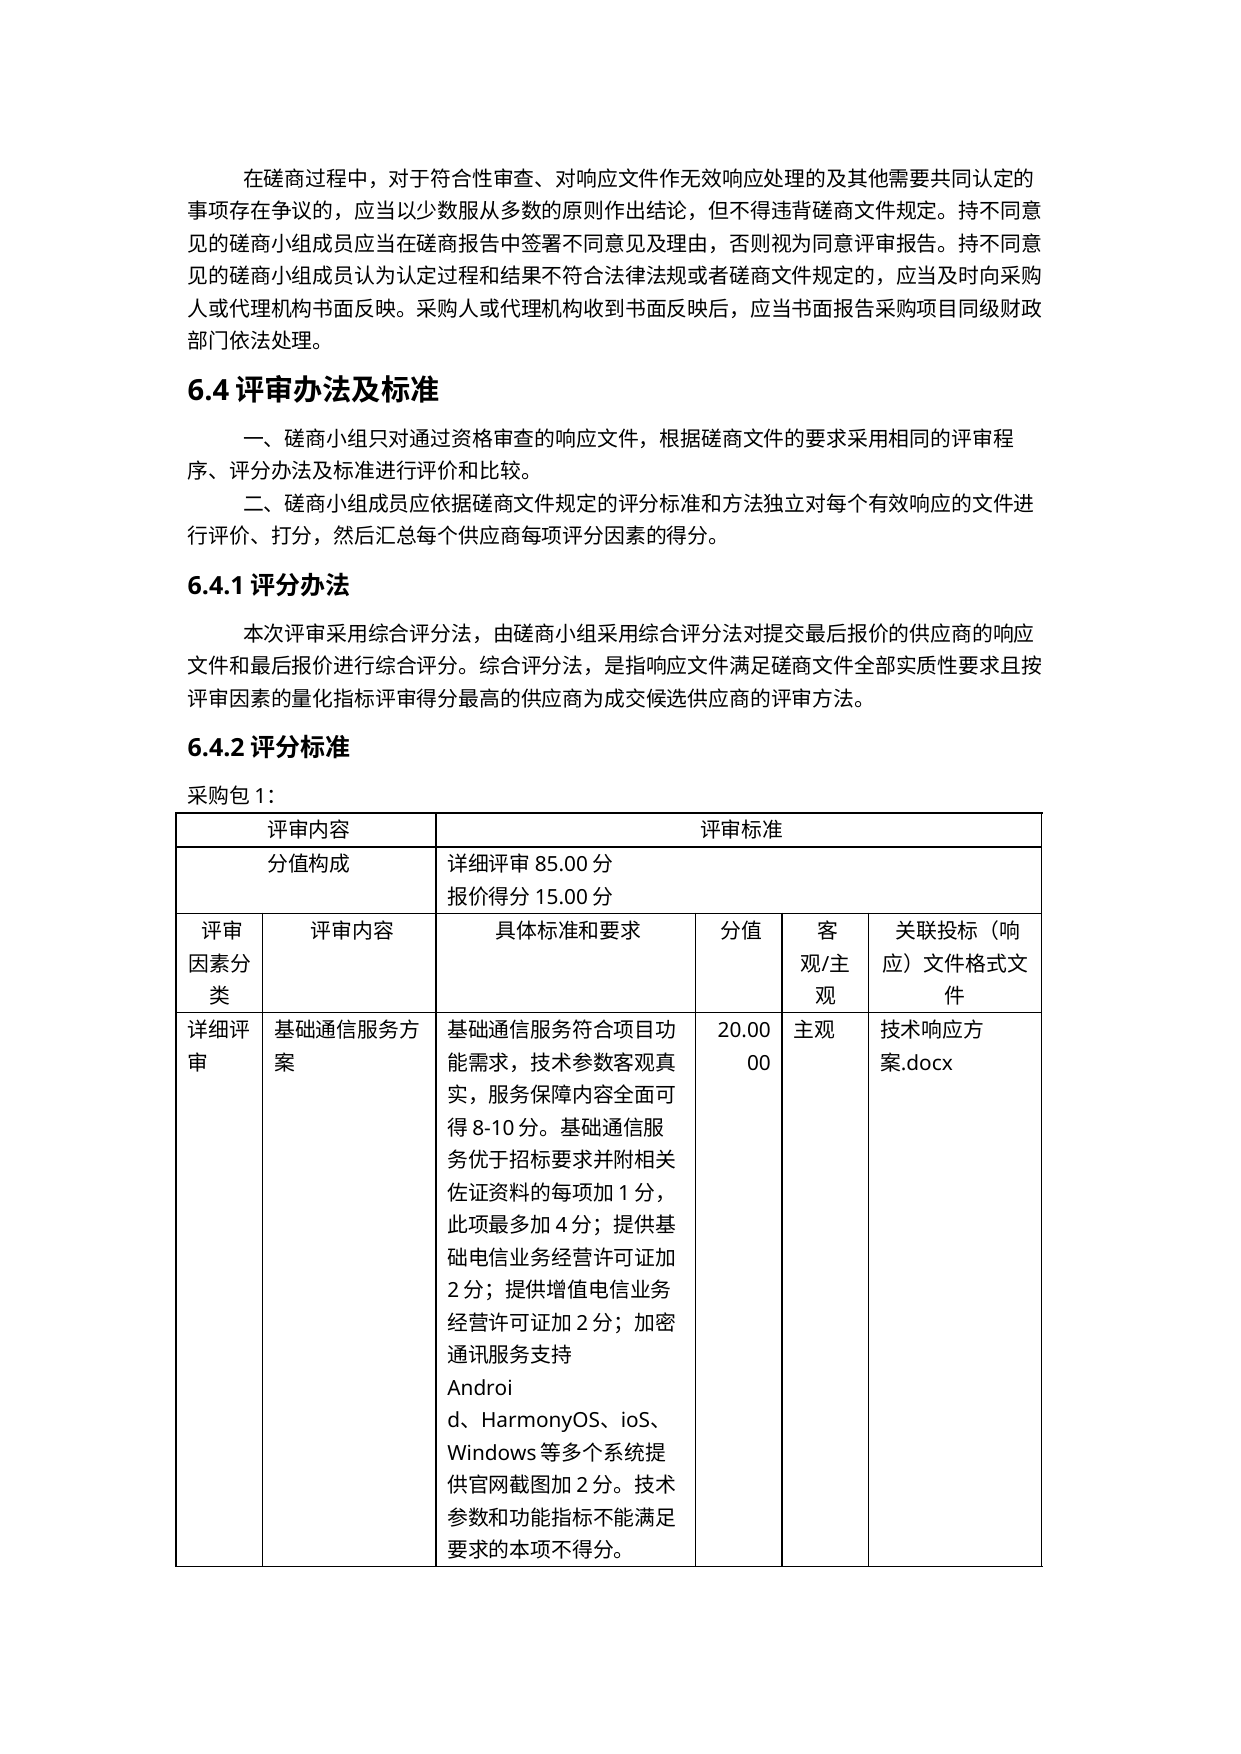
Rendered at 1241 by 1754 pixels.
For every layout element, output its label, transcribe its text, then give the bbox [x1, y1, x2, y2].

table_cell 分值构成 [177, 848, 435, 913]
text 采购包1： [187, 779, 1053, 812]
table_cell 客观/主观 [783, 914, 868, 1012]
table_header 评审内容 [177, 814, 435, 846]
table_cell 评审内容 [263, 914, 435, 1012]
text 在磋商过程中，对于符合性审查、对响应文件作无效响应处理的及其他需要共同认定的事项存在争议的，应当以少数服从多数的原则作出结论，但不得违背磋商文件规定。持不同意见的磋商小组成员应当在磋商报告中签署不同意见及理由，否则视为同意评审报告。持不同意见的磋商小组成员认为认定过程和结果不符合法律法规或者磋商文件规定的，应当及时向采购人或代理机构书面反映。采购人或代理机构收到书面反映后，应当书面报告采购项目同级财政部门依法处理。 [187, 162, 1053, 357]
table_cell 主观 [783, 1013, 868, 1566]
text 一、磋商小组只对通过资格审查的响应文件，根据磋商文件的要求采用相同的评审程序、评分办法及标准进行评价和比较。 [187, 422, 1053, 487]
table_cell 详细评审85.00分 报价得分15.00分 [437, 848, 1041, 913]
text 6.4评审办法及标准 [187, 357, 1053, 422]
text 本次评审采用综合评分法，由磋商小组采用综合评分法对提交最后报价的供应商的响应文件和最后报价进行综合评分。综合评分法，是指响应文件满足磋商文件全部实质性要求且按评审因素的量化指标评审得分最高的供应商为成交候选供应商的评审方法。 [187, 617, 1053, 714]
table_header 评审标准 [437, 814, 1041, 846]
table_cell 基础通信服务方案 [263, 1013, 435, 1566]
text 二、磋商小组成员应依据磋商文件规定的评分标准和方法独立对每个有效响应的文件进行评价、打分，然后汇总每个供应商每项评分因素的得分。 [187, 487, 1053, 552]
table_cell 具体标准和要求 [437, 914, 695, 1012]
text 6.4.1评分办法 [187, 552, 1053, 617]
table_cell 分值 [696, 914, 781, 1012]
table_cell 20.0000 [696, 1013, 781, 1566]
table_cell 详细评审 [177, 1013, 262, 1566]
text 6.4.2评分标准 [187, 714, 1053, 779]
table_cell 关联投标（响应）文件格式文件 [869, 914, 1041, 1012]
table_cell 技术响应方案.docx [869, 1013, 1041, 1566]
table_cell 评审因素分类 [177, 914, 262, 1012]
table_cell 基础通信服务符合项目功能需求，技术参数客观真实，服务保障内容全面可得8-10分。基础通信服务优于招标要求并附相关佐证资料的每项加1分，此项最多加4分；提供基础电信业务经营许可证加2分；提供增值电信业务经营许可证加2分；加密通讯服务支持Android、HarmonyOS、ioS、Windows等多个系统提供官网截图加2分。技术参数和功能指标不能满足要求的本项不得分。 [437, 1013, 695, 1566]
